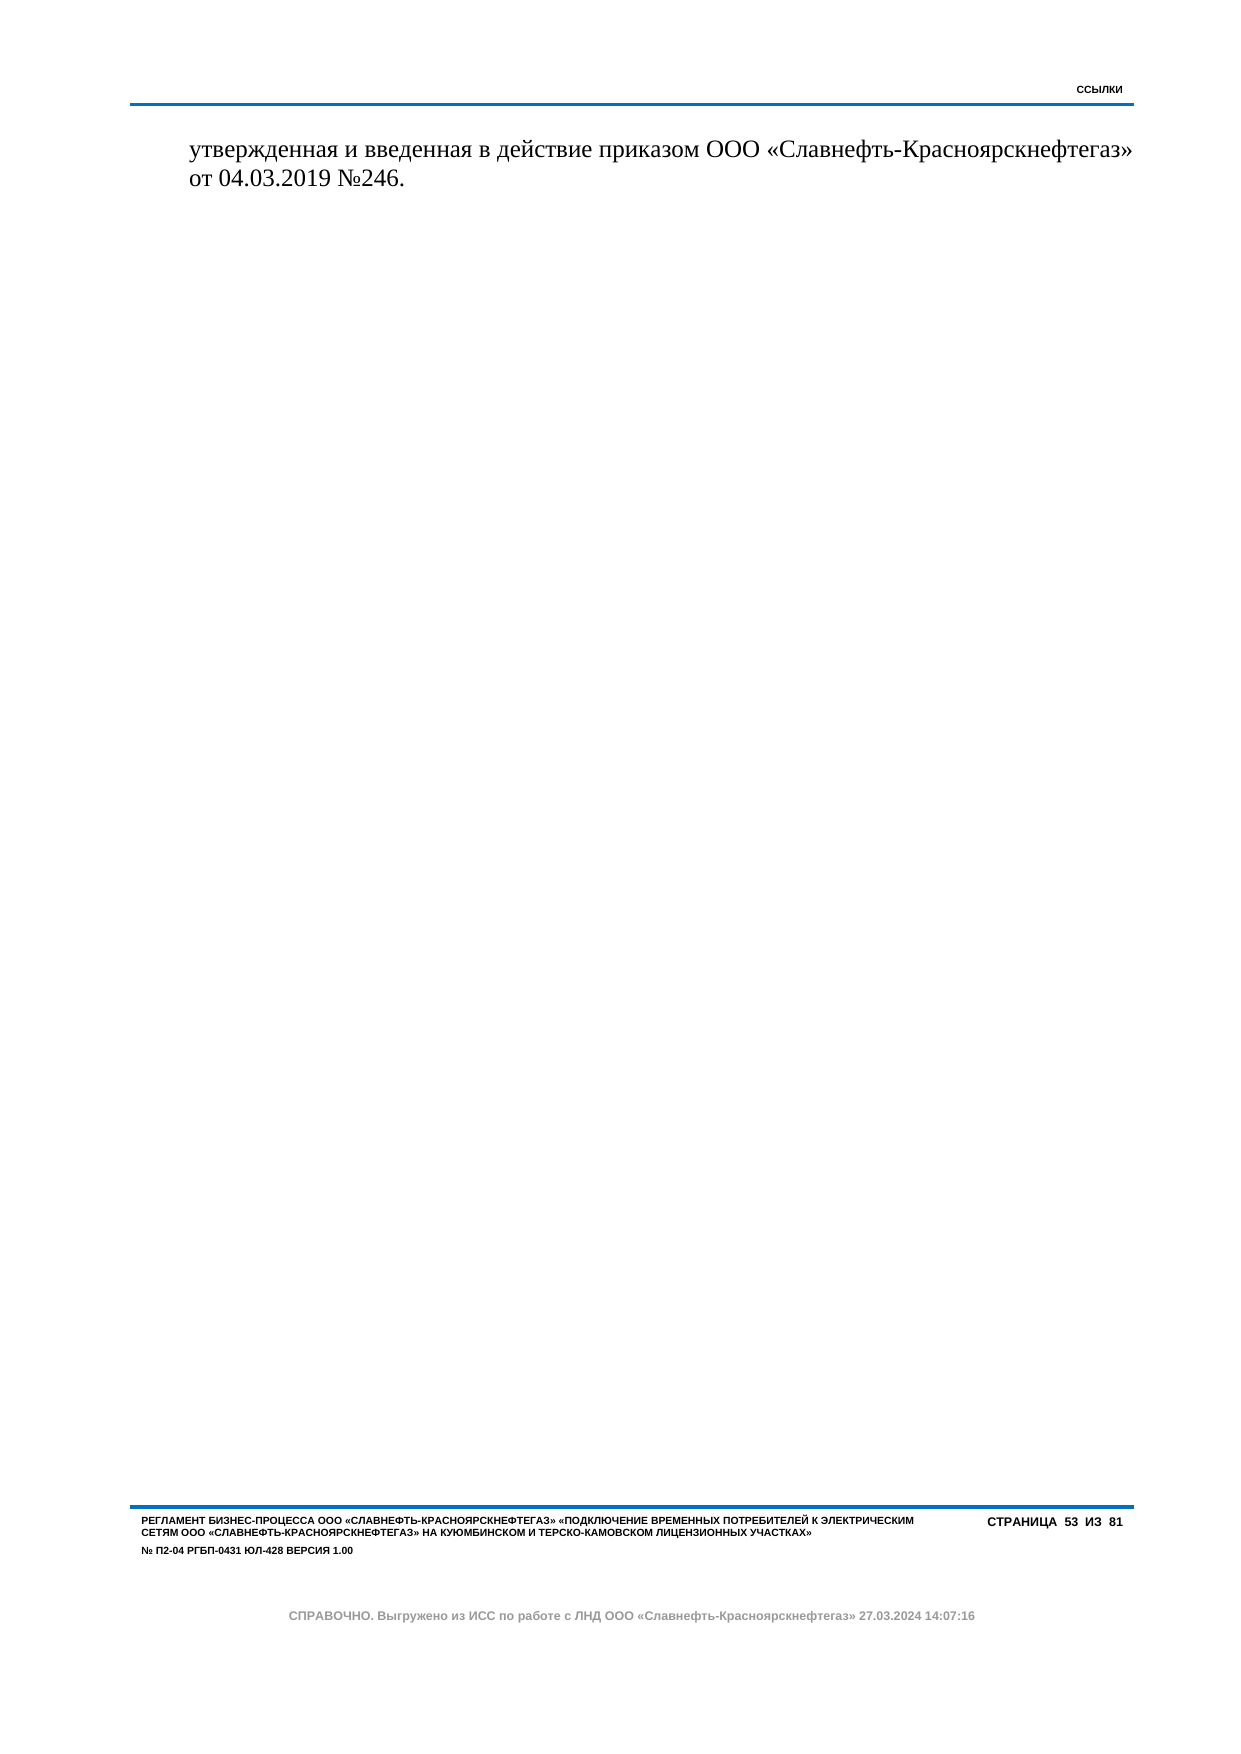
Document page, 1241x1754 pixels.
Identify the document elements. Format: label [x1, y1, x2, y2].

list [130, 134, 1134, 192]
